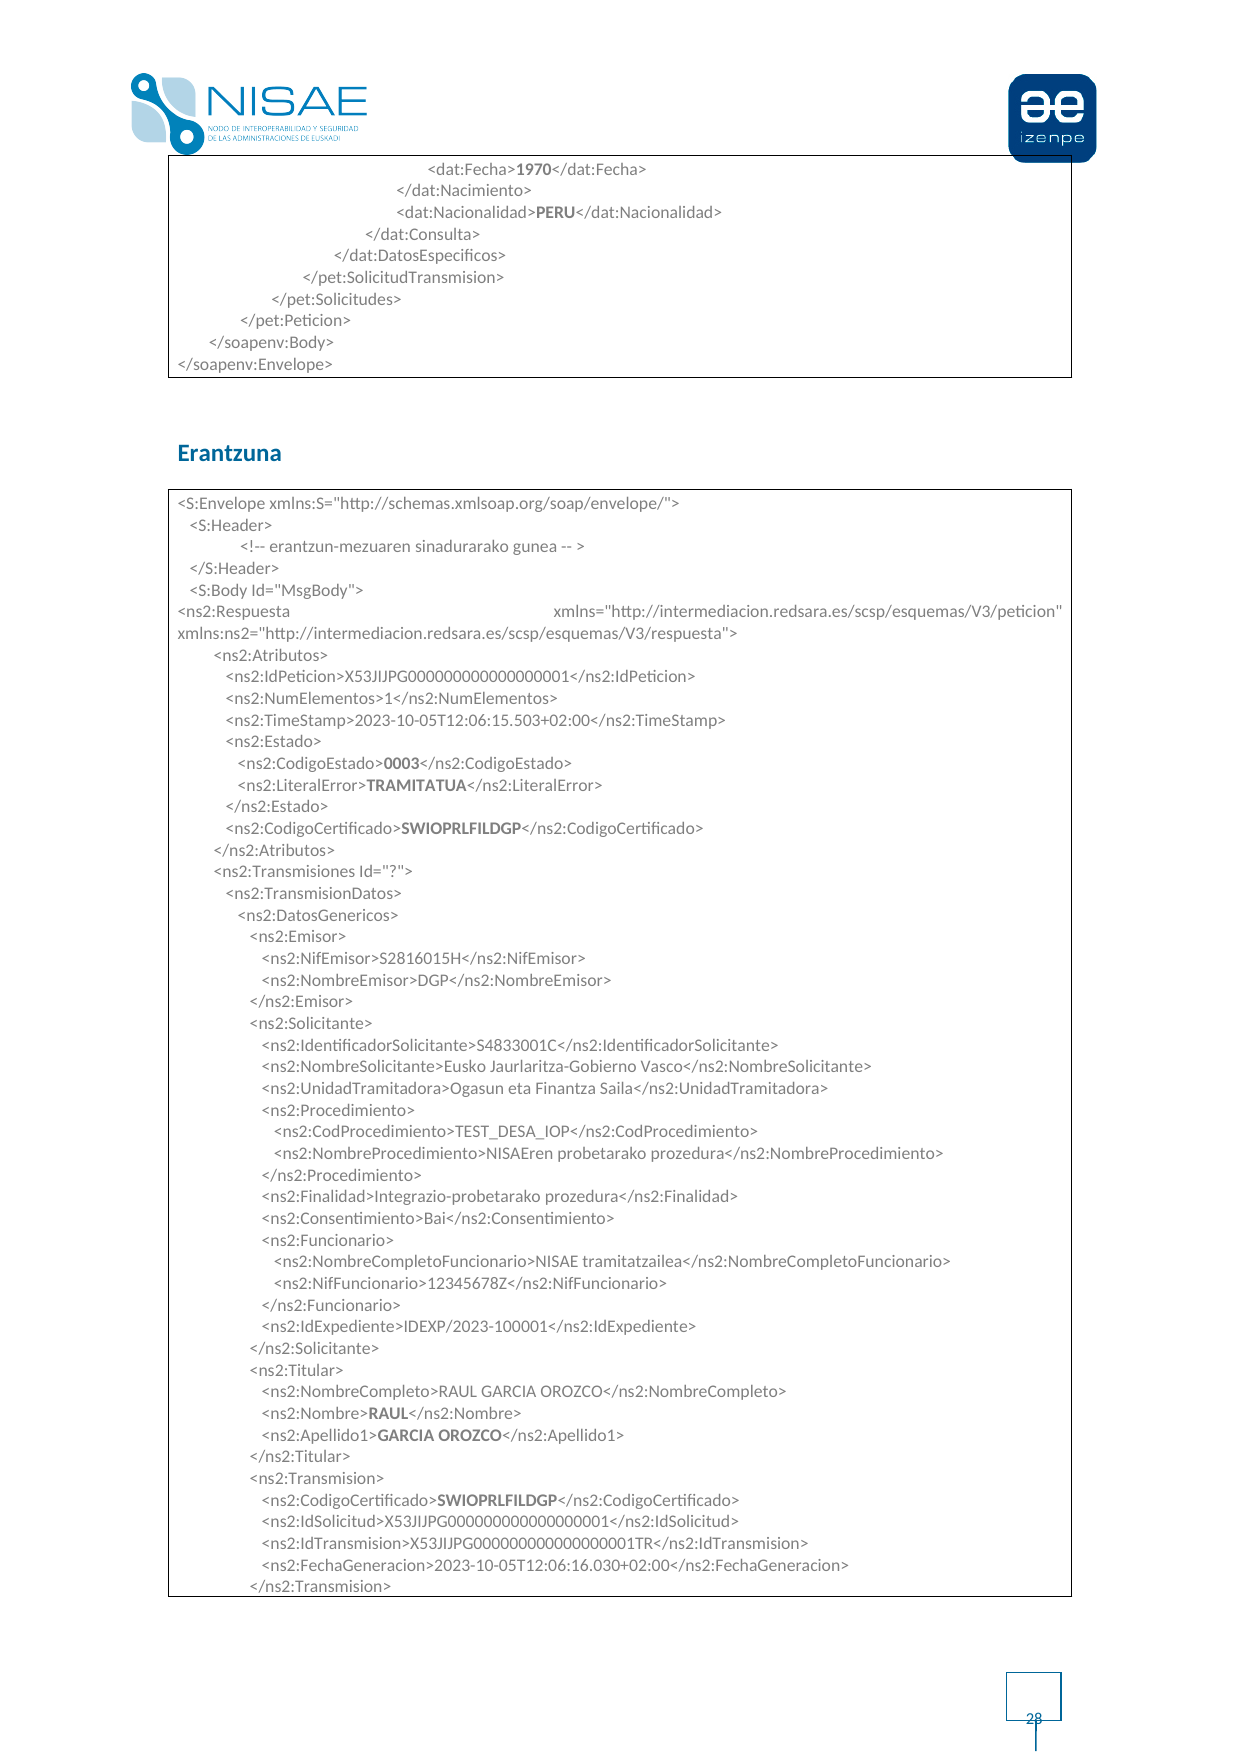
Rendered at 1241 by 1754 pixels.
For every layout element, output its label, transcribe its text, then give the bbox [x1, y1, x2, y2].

text </dat:DatosEspecificos> [177, 244, 1063, 266]
picture [1007, 74, 1097, 163]
text </ns2:Estado> [177, 795, 1063, 817]
text </soapenv:Body> [177, 331, 1063, 350]
text <ns2:NumElementos>1</ns2:NumElementos> [177, 687, 1063, 709]
text <ns2:Atributos> [177, 644, 1063, 665]
text </ns2:Transmision> [177, 1575, 1063, 1596]
picture [118, 73, 180, 155]
text </dat:Consulta> [177, 223, 1063, 244]
text <ns2:Consentimiento>Bai</ns2:Consentimiento> [177, 1207, 1063, 1229]
text </pet:SolicitudTransmision> [177, 266, 1063, 288]
text </ns2:Procedimiento> [177, 1164, 1063, 1185]
text <ns2:CodigoCertificado>SWIOPRLFILDGP</ns2:CodigoCertificado> [177, 817, 1063, 839]
text <S:Header> [177, 514, 1063, 535]
text </pet:Solicitudes> [177, 288, 1063, 309]
text <ns2:FechaGeneracion>2023-10-05T12:06:16.030+02:00</ns2:FechaGeneracion> [177, 1554, 1063, 1575]
text <ns2:IdSolicitud>X53JIJPG000000000000000001</ns2:IdSolicitud> [177, 1510, 1063, 1532]
text Erantzuna [177, 437, 1063, 467]
text <ns2:Apellido1>GARCIA OROZCO</ns2:Apellido1> [177, 1424, 1063, 1445]
text </dat:Nacimiento> [177, 179, 1063, 201]
text </ns2:Funcionario> [177, 1294, 1063, 1315]
text <ns2:Finalidad>Integrazio-probetarako prozedura</ns2:Finalidad> [177, 1185, 1063, 1207]
text <!-- erantzun-mezuaren sinadurarako gunea -- > [177, 535, 1063, 557]
text </soapenv:Envelope> [169, 350, 1071, 377]
picture [139, 81, 148, 90]
picture [181, 131, 193, 143]
text </ns2:Solicitante> [177, 1337, 1063, 1359]
text <ns2:TransmisionDatos> [177, 882, 1063, 904]
text <ns2:DatosGenericos> [177, 904, 1063, 925]
text <ns2:Titular> [177, 1359, 1063, 1380]
text <ns2:TimeStamp>2023-10-05T12:06:15.503+02:00</ns2:TimeStamp> [177, 709, 1063, 730]
text <ns2:CodigoCertificado>SWIOPRLFILDGP</ns2:CodigoCertificado> [177, 1489, 1063, 1510]
text <ns2:CodProcedimiento>TEST_DESA_IOP</ns2:CodProcedimiento> [177, 1120, 1063, 1142]
text <ns2:Solicitante> [177, 1012, 1063, 1034]
text <ns2:NifEmisor>S2816015H</ns2:NifEmisor> [177, 947, 1063, 969]
text </ns2:Titular> [177, 1445, 1063, 1467]
text </ns2:Emisor> [177, 990, 1063, 1012]
text <ns2:UnidadTramitadora>Ogasun eta Finantza Saila</ns2:UnidadTramitadora> [177, 1077, 1063, 1099]
text <ns2:Transmision> [177, 1467, 1063, 1489]
text <dat:Fecha>1970</dat:Fecha> [169, 156, 1071, 179]
text </S:Header> [177, 557, 1063, 579]
picture [149, 73, 386, 155]
text <ns2:IdTransmision>X53JIJPG000000000000000001TR</ns2:IdTransmision> [177, 1532, 1063, 1554]
text <ns2:LiteralError>TRAMITATUA</ns2:LiteralError> [177, 774, 1063, 795]
text <ns2:NombreCompletoFuncionario>NISAE tramitatzailea</ns2:NombreCompletoFuncionario> [177, 1250, 1063, 1272]
text <ns2:NombreProcedimiento>NISAEren probetarako prozedura</ns2:NombreProcedimiento> [177, 1142, 1063, 1164]
text <ns2:CodigoEstado>0003</ns2:CodigoEstado> [177, 752, 1063, 774]
text </pet:Peticion> [177, 309, 1063, 331]
text <ns2:Funcionario> [177, 1229, 1063, 1250]
text <ns2:IdPeticion>X53JIJPG000000000000000001</ns2:IdPeticion> [177, 665, 1063, 687]
text <ns2:NombreEmisor>DGP</ns2:NombreEmisor> [177, 969, 1063, 990]
text <ns2:IdExpediente>IDEXP/2023-100001</ns2:IdExpediente> [177, 1315, 1063, 1337]
text </ns2:Atributos> [177, 839, 1063, 860]
text <ns2:Respuesta xmlns="http://intermediacion.redsara.es/scsp/esquemas/V3/peticion" xmlns:ns2="http://intermediacion.redsara.es/scsp/esquemas/V3/respuesta"> [177, 600, 1063, 644]
text <ns2:NombreSolicitante>Eusko Jaurlaritza-Gobierno Vasco</ns2:NombreSolicitante> [177, 1055, 1063, 1077]
text <ns2:Procedimiento> [177, 1099, 1063, 1120]
text <S:Envelope xmlns:S="http://schemas.xmlsoap.org/soap/envelope/"> [169, 490, 1071, 514]
text <ns2:NombreCompleto>RAUL GARCIA OROZCO</ns2:NombreCompleto> [177, 1380, 1063, 1402]
text <S:Body Id="MsgBody"> [177, 579, 1063, 600]
text <dat:Nacionalidad>PERU</dat:Nacionalidad> [177, 201, 1063, 223]
text <ns2:NifFuncionario>12345678Z</ns2:NifFuncionario> [177, 1272, 1063, 1294]
text <ns2:Emisor> [177, 925, 1063, 947]
text <ns2:IdentificadorSolicitante>S4833001C</ns2:IdentificadorSolicitante> [177, 1034, 1063, 1055]
text <ns2:Transmisiones Id="?"> [177, 860, 1063, 882]
text <ns2:Nombre>RAUL</ns2:Nombre> [177, 1402, 1063, 1424]
text <ns2:Estado> [177, 730, 1063, 752]
